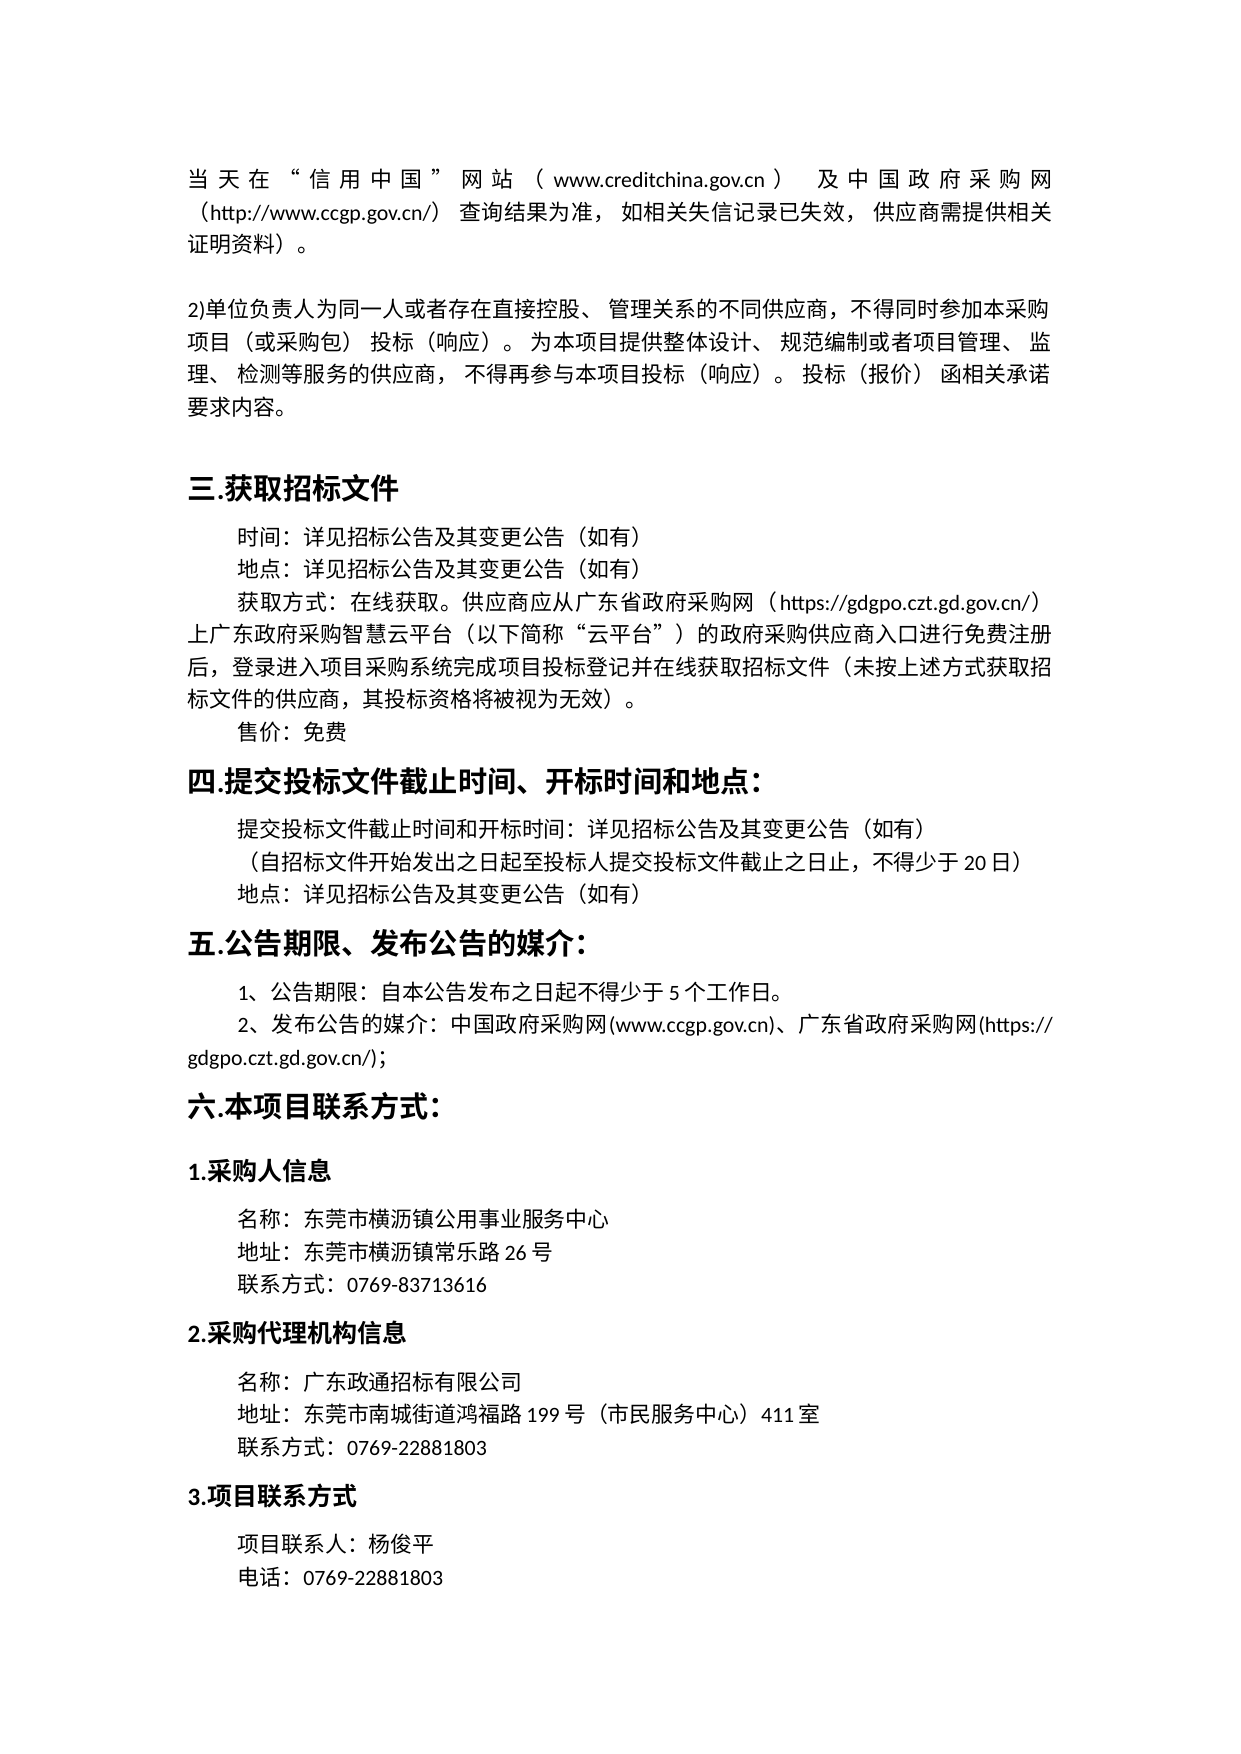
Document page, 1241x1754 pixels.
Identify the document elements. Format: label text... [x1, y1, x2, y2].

text 六.本项目联系方式： [187, 1072, 1053, 1137]
text 四.提交投标文件截止时间、开标时间和地点： [187, 747, 1053, 812]
text 地址：东莞市横沥镇常乐路26号 [187, 1234, 1053, 1267]
text 时间：详见招标公告及其变更公告（如有） [187, 519, 1053, 552]
text 2)单位负责人为同一人或者存在直接控股、 管理关系的不同供应商，不得同时参加本采购项目（或采购包） 投标（响应）。 为本项目提供整体设计、 规范编制或者项目管理、 监理、 检测等服务的供应商， 不得再参与本项目投标（响应）。 投标（报价） 函相关承诺要求内容。 [187, 292, 1053, 422]
text 1、公告期限：自本公告发布之日起不得少于5个工作日。 [187, 974, 1053, 1007]
text 售价：免费 [187, 714, 1053, 747]
text 五.公告期限、发布公告的媒介： [187, 909, 1053, 974]
text 提交投标文件截止时间和开标时间：详见招标公告及其变更公告（如有） [187, 812, 1053, 844]
text 项目联系人：杨俊平 [187, 1527, 1053, 1559]
text 2.采购代理机构信息 [187, 1299, 1053, 1364]
text 1.采购人信息 [187, 1137, 1053, 1202]
text 名称：广东政通招标有限公司 [187, 1364, 1053, 1397]
text 三.获取招标文件 [187, 454, 1053, 519]
text 电话：0769-22881803 [187, 1559, 1053, 1592]
text 地址：东莞市南城街道鸿福路199号（市民服务中心）411室 [187, 1397, 1053, 1429]
text （自招标文件开始发出之日起至投标人提交投标文件截止之日止，不得少于20日） [187, 844, 1053, 877]
text 地点：详见招标公告及其变更公告（如有） [187, 552, 1053, 584]
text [187, 162, 1053, 259]
text 名称：东莞市横沥镇公用事业服务中心 [187, 1202, 1053, 1234]
text 3.项目联系方式 [187, 1462, 1053, 1527]
text 联系方式：0769-83713616 [187, 1267, 1053, 1299]
text 2、发布公告的媒介：中国政府采购网(www.ccgp.gov.cn)、广东省政府采购网(https://gdgpo.czt.gd.gov.cn/)； [187, 1007, 1053, 1072]
text 地点：详见招标公告及其变更公告（如有） [187, 877, 1053, 909]
text 联系方式：0769-22881803 [187, 1429, 1053, 1462]
text 获取方式：在线获取。供应商应从广东省政府采购网（https://gdgpo.czt.gd.gov.cn/）上广东政府采购智慧云平台（以下简称“云平台”）的政府采购供应商入口进行免费注册后，登录进入项目采购系统完成项目投标登记并在线获取招标文件（未按上述方式获取招标文件的供应商，其投标资格将被视为无效）。 [187, 584, 1053, 714]
